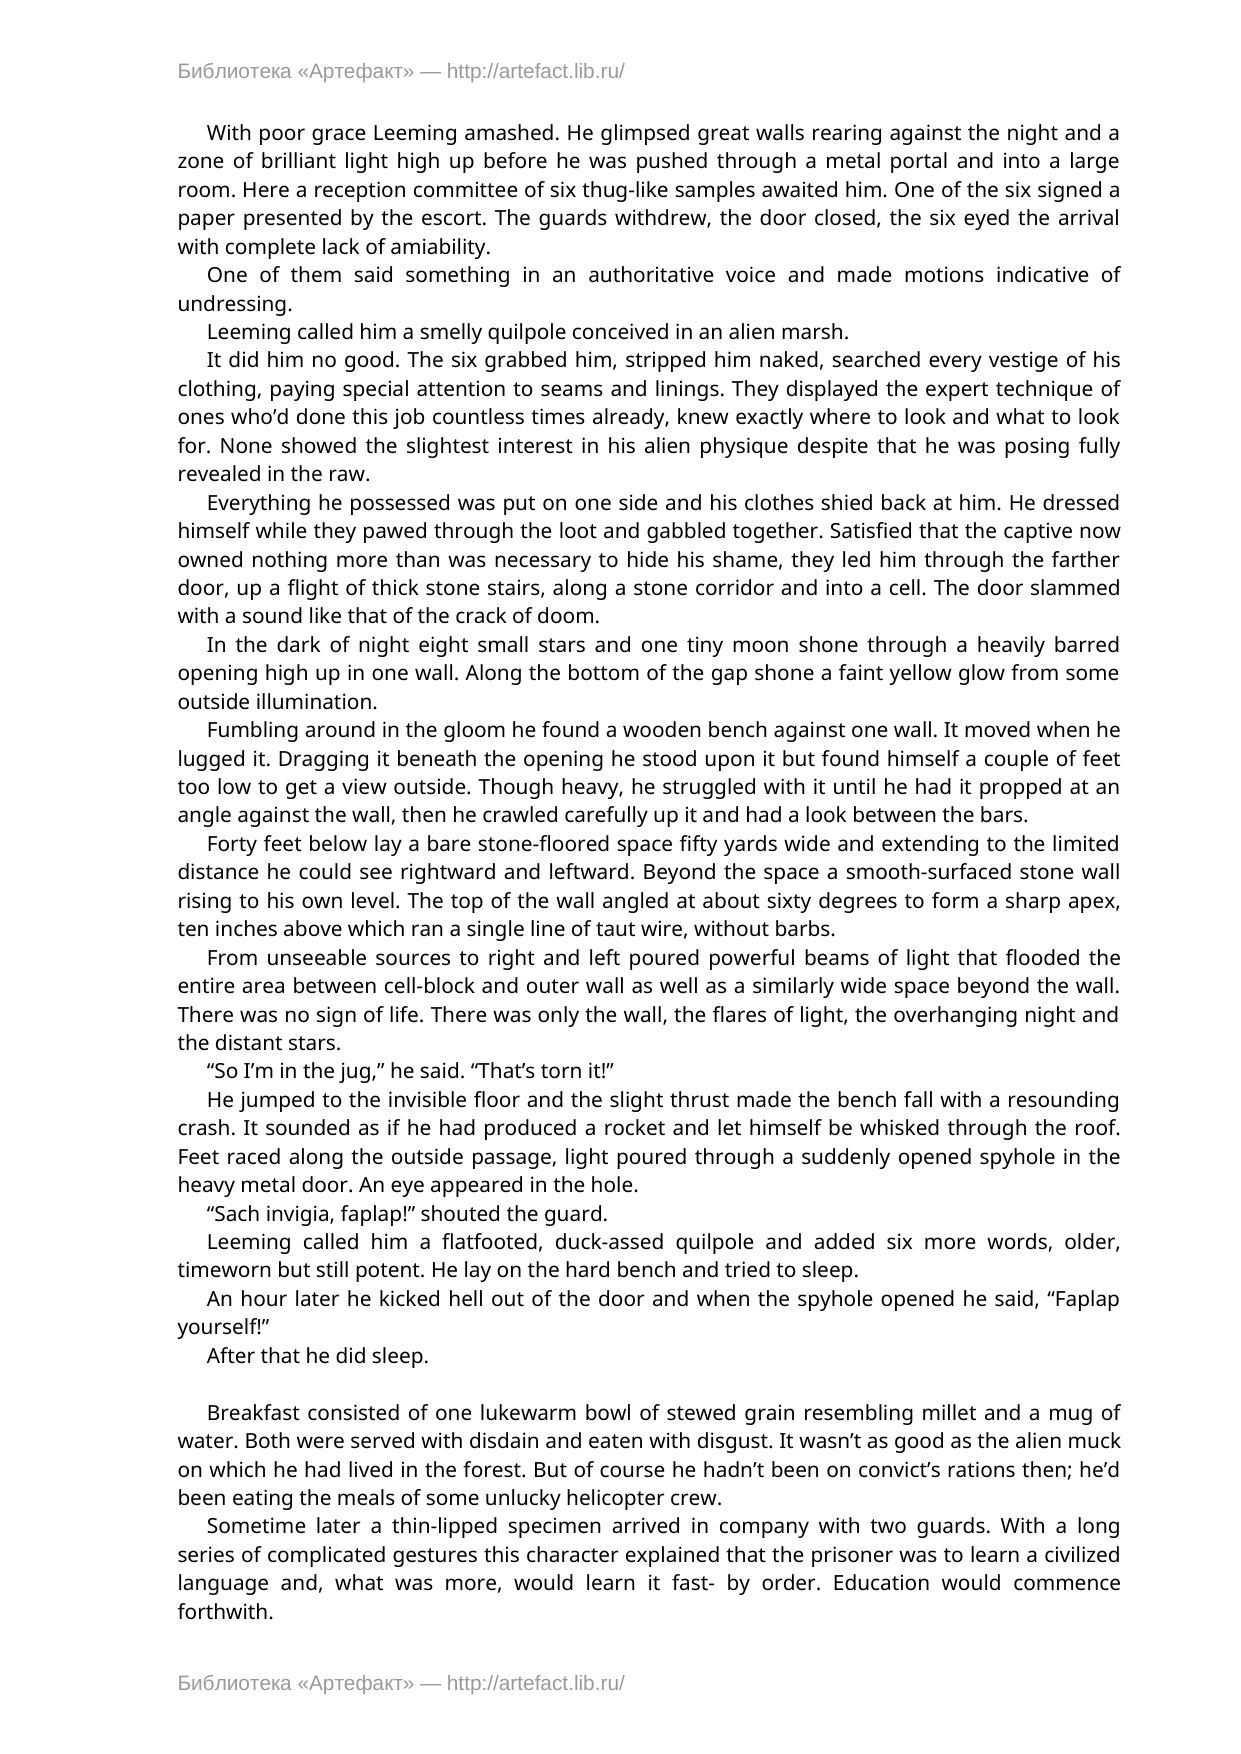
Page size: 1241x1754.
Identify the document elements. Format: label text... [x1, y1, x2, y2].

text Breakfast consisted of one lukewarm bowl of stewed grain resembling millet and a mug of water. Both were served with disdain and eaten with disgust. It wasn’t as good as the alien muck on which he had lived in the forest. But of course he hadn’t been on convict’s rations then; he’d been eating the meals of some unlucky helicopter crew. [177, 1398, 1122, 1512]
text With poor grace Leeming amashed. He glimpsed great walls rearing against the night and a zone of brilliant light high up before he was pushed through a metal portal and into a large room. Here a reception committee of six thug-like samples awaited him. One of the six signed a paper presented by the escort. The guards withdrew, the door closed, the six eyed the arrival with complete lack of amiability. [177, 118, 1122, 260]
text From unseeable sources to right and left poured powerful beams of light that flooded the entire area between cell-block and outer wall as well as a similarly wide space beyond the wall. There was no sign of life. There was only the wall, the flares of light, the overhanging night and the distant stars. [177, 943, 1122, 1057]
text “So I’m in the jug,” he said. “That’s torn it!” [177, 1057, 1122, 1085]
text In the dark of night eight small stars and one tiny moon shone through a heavily barred opening high up in one wall. Along the bottom of the gap shone a faint yellow glow from some outside illumination. [177, 630, 1122, 715]
text Everything he possessed was put on one side and his clothes shied back at him. He dressed himself while they pawed through the loot and gabbled together. Satisfied that the captive now owned nothing more than was necessary to hide his shame, they led him through the farther door, up a flight of thick stone stairs, along a stone corridor and into a cell. The door slammed with a sound like that of the crack of doom. [177, 488, 1122, 630]
text It did him no good. The six grabbed him, stripped him naked, searched every vestige of his clothing, paying special attention to seams and linings. They displayed the expert technique of ones who’d done this job countless times already, knew exactly where to look and what to look for. None showed the slightest interest in his alien physique despite that he was posing fully revealed in the raw. [177, 346, 1122, 488]
text Forty feet below lay a bare stone-floored space fifty yards wide and extending to the limited distance he could see rightward and leftward. Beyond the space a smooth-surfaced stone wall rising to his own level. The top of the wall angled at about sixty degrees to form a sharp apex, ten inches above which ran a single line of taut wire, without barbs. [177, 829, 1122, 943]
text Leeming called him a smelly quilpole conceived in an alien marsh. [177, 317, 1122, 346]
text Leeming called him a flatfooted, duck-assed quilpole and added six more words, older, timeworn but still potent. He lay on the hard bench and tried to sleep. [177, 1227, 1122, 1284]
text Fumbling around in the gloom he found a wooden bench against one wall. It moved when he lugged it. Dragging it beneath the opening he stood upon it but found himself a couple of feet too low to get a view outside. Though heavy, he struggled with it until he had it propped at an angle against the wall, then he crawled carefully up it and had a look between the bars. [177, 715, 1122, 829]
text An hour later he kicked hell out of the door and when the spyhole opened he said, “Faplap yourself!” [177, 1284, 1122, 1341]
text Sometime later a thin-lipped specimen arrived in company with two guards. With a long series of complicated gestures this character explained that the prisoner was to learn a civilized language and, what was more, would learn it fast- by order. Education would commence forthwith. [177, 1512, 1122, 1625]
text After that he did sleep. [177, 1341, 1122, 1369]
text “Sach invigia, faplap!” shouted the guard. [177, 1199, 1122, 1227]
text One of them said something in an authoritative voice and made motions indicative of undressing. [177, 260, 1122, 317]
text He jumped to the invisible floor and the slight thrust made the bench fall with a resounding crash. It sounded as if he had produced a rocket and let himself be whisked through the roof. Feet raced along the outside passage, light poured through a suddenly opened spyhole in the heavy metal door. An eye appeared in the hole. [177, 1085, 1122, 1199]
